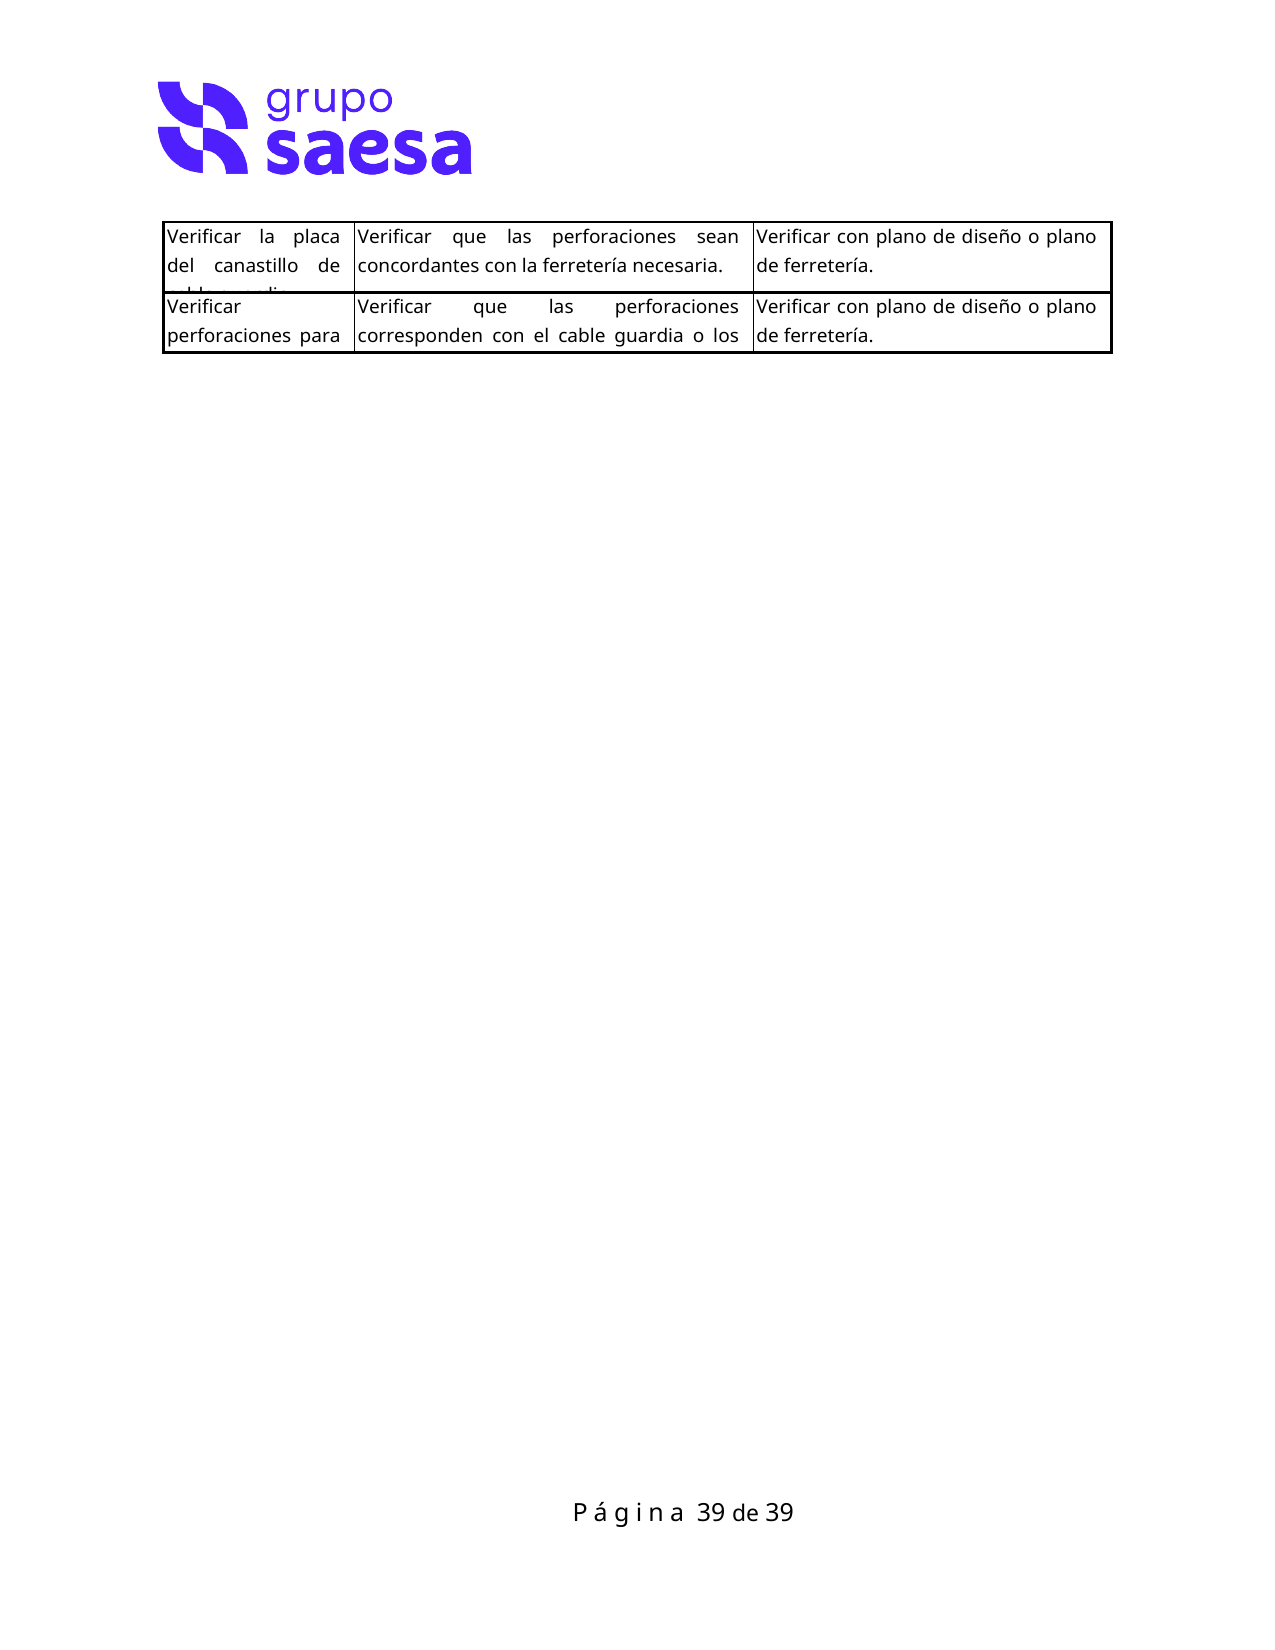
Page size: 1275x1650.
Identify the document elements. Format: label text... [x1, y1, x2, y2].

table_cell Verificar perforaciones para ferretería [165, 294, 354, 351]
table_cell Verificar con plano de diseño o plano de ferretería. [754, 223, 1110, 291]
picture [147, 73, 481, 178]
table_cell Verificar que las perforaciones sean concordantes con la ferretería necesaria. [355, 223, 753, 291]
table_cell Verificar que las perforaciones corresponden con el cable guardia o los anclajes [355, 294, 753, 351]
table_cell Verificar con plano de diseño o plano de ferretería. [754, 294, 1110, 351]
table_cell Verificar la placa del canastillo de cable guardia [165, 223, 354, 291]
